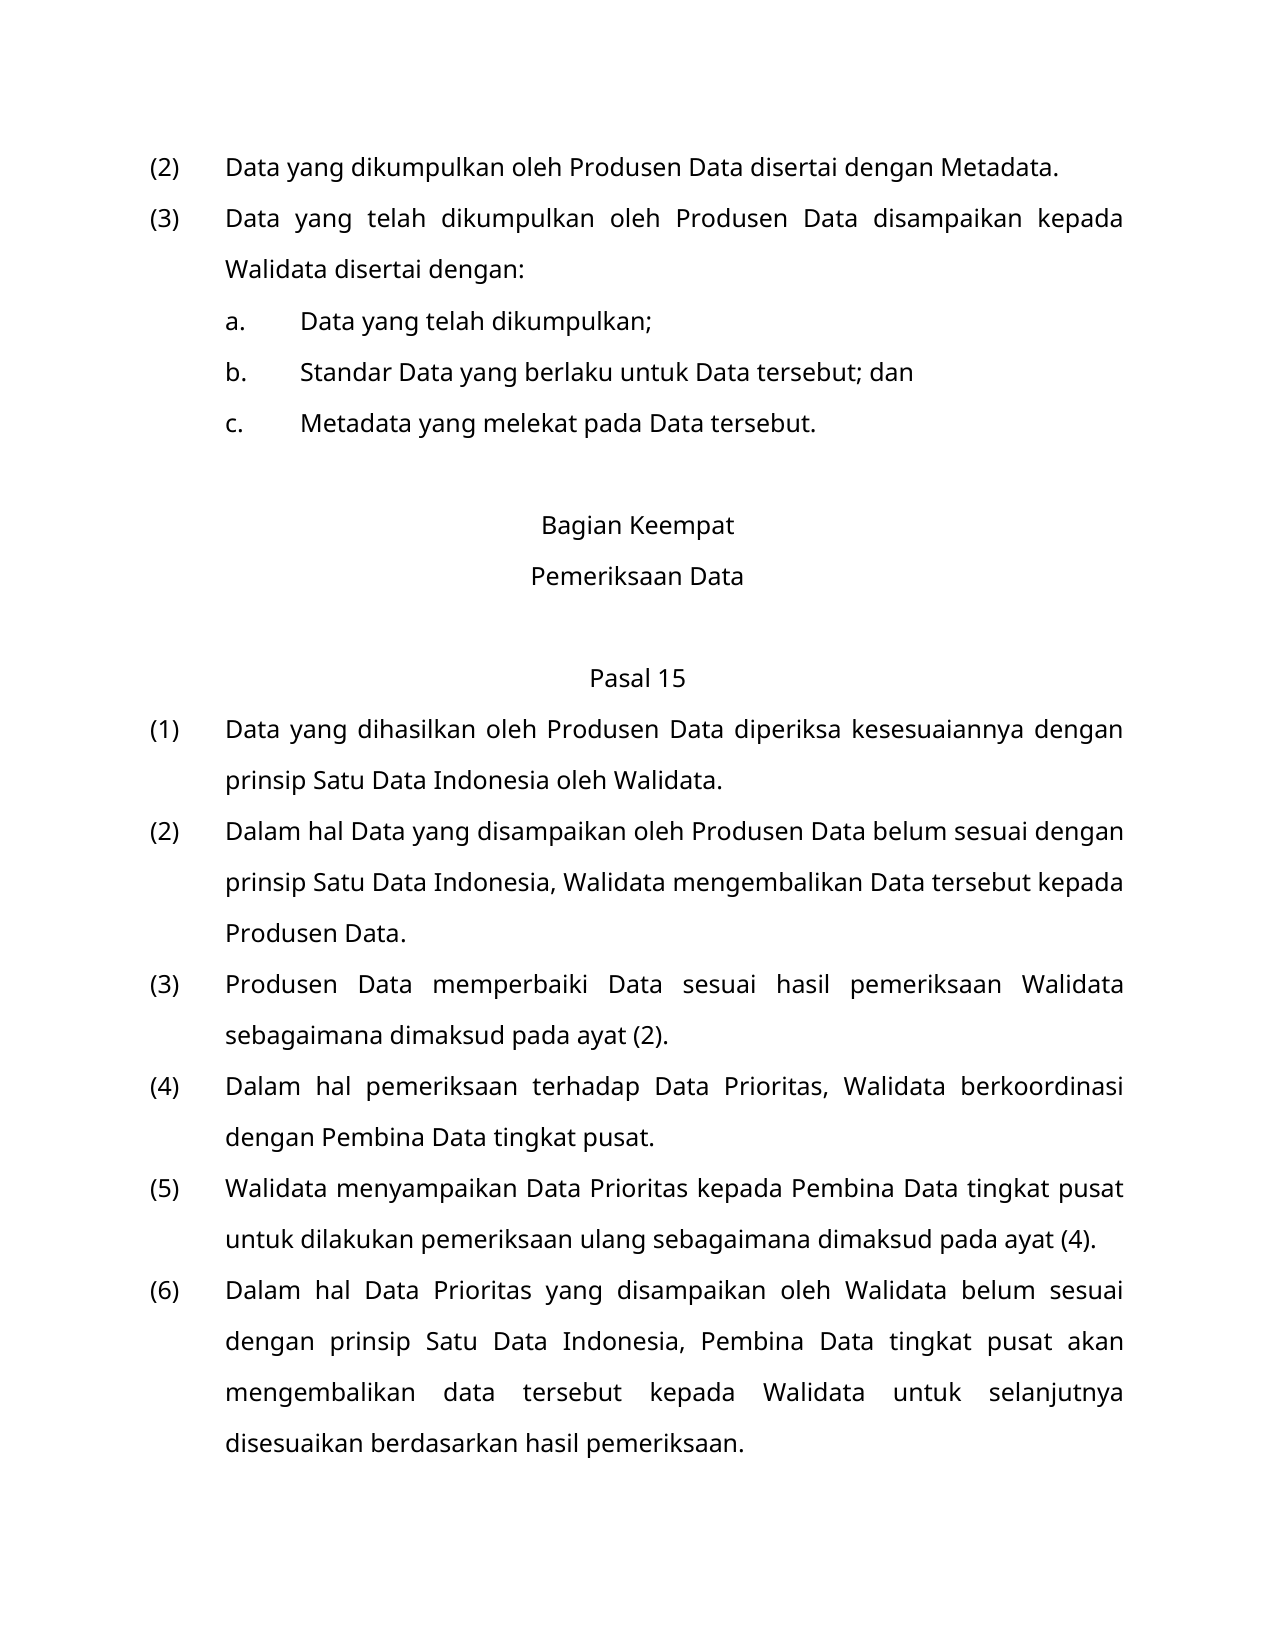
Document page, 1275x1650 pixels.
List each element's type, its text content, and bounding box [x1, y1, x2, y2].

text Pasal 15 [150, 660, 1125, 694]
list Dalam hal Data Prioritas yang disampaikan oleh Walidata belum sesuai dengan prinsip Satu Data Indonesia, Pembina Data tingkat pusat akan mengembalikan data tersebut kepada Walidata untuk selanjutnya disesuaikan berdasarkan hasil pemeriksaan. [150, 1273, 1125, 1460]
text Pemeriksaan Data [150, 558, 1125, 592]
list Data yang dihasilkan oleh Produsen Data diperiksa kesesuaiannya dengan prinsip Satu Data Indonesia oleh Walidata. [150, 711, 1125, 797]
list Produsen Data memperbaiki Data sesuai hasil pemeriksaan Walidata sebagaimana dimaksud pada ayat (2). [150, 967, 1125, 1052]
text Bagian Keempat [150, 507, 1125, 541]
list Dalam hal pemeriksaan terhadap Data Prioritas, Walidata berkoordinasi dengan Pembina Data tingkat pusat. [150, 1069, 1125, 1154]
list Metadata yang melekat pada Data tersebut. [225, 405, 1125, 439]
list Data yang telah dikumpulkan oleh Produsen Data disampaikan kepada Walidata disertai dengan: [150, 201, 1125, 286]
list Data yang telah dikumpulkan; [225, 303, 1125, 337]
list Data yang dikumpulkan oleh Produsen Data disertai dengan Metadata. [150, 150, 1125, 184]
list Walidata menyampaikan Data Prioritas kepada Pembina Data tingkat pusat untuk dilakukan pemeriksaan ulang sebagaimana dimaksud pada ayat (4). [150, 1171, 1125, 1256]
list Dalam hal Data yang disampaikan oleh Produsen Data belum sesuai dengan prinsip Satu Data Indonesia, Walidata mengembalikan Data tersebut kepada Produsen Data. [150, 813, 1125, 950]
list Standar Data yang berlaku untuk Data tersebut; dan [225, 354, 1125, 388]
